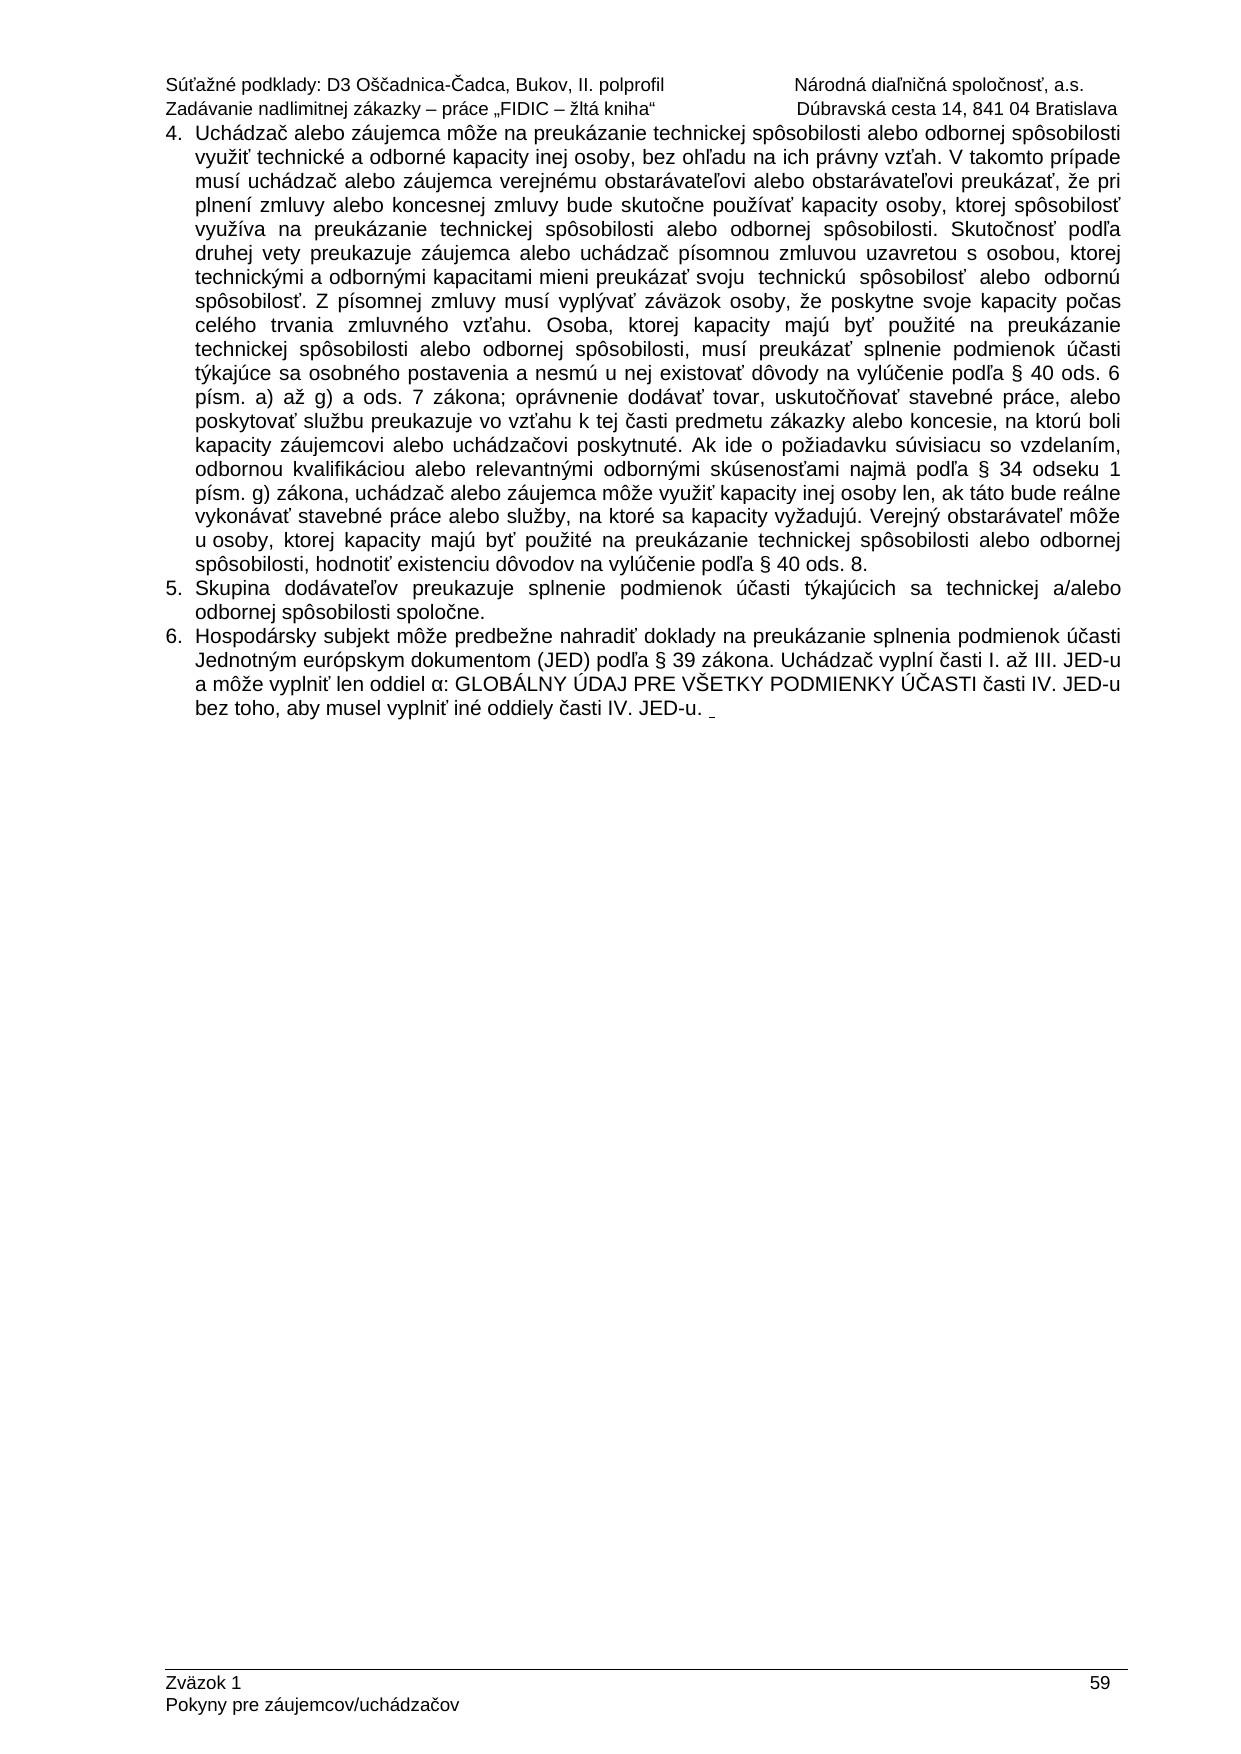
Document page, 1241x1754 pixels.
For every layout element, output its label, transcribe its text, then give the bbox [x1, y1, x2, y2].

list Uchádzač alebo záujemca môže na preukázanie technickej spôsobilosti alebo odbornej spôsobilosti využiť technické a odborné kapacity inej osoby, bez ohľadu na ich právny vzťah. V takomto prípade musí uchádzač alebo záujemca verejnému obstarávateľovi alebo obstarávateľovi preukázať, že pri plnení zmluvy alebo koncesnej zmluvy bude skutočne používať kapacity osoby, ktorej spôsobilosť využíva na preukázanie technickej spôsobilosti alebo odbornej spôsobilosti. Skutočnosť podľa druhej vety preukazuje záujemca alebo uchádzač písomnou zmluvou uzavretou s osobou, ktorej technickými a odbornými kapacitami mieni preukázať svoju technickú spôsobilosť alebo odbornú spôsobilosť. Z písomnej zmluvy musí vyplývať záväzok osoby, že poskytne svoje kapacity počas celého trvania zmluvného vzťahu. Osoba, ktorej kapacity majú byť použité na preukázanie technickej spôsobilosti alebo odbornej spôsobilosti, musí preukázať splnenie podmienok účasti týkajúce sa osobného postavenia a nesmú u nej existovať dôvody na vylúčenie podľa § 40 ods. 6 písm. a) až g) a ods. 7 zákona; oprávnenie dodávať tovar, uskutočňovať stavebné práce, alebo poskytovať službu preukazuje vo vzťahu k tej časti predmetu zákazky alebo koncesie, na ktorú boli kapacity záujemcovi alebo uchádzačovi poskytnuté. Ak ide o požiadavku súvisiacu so vzdelaním, odbornou kvalifikáciou alebo relevantnými odbornými skúsenosťami najmä podľa § 34 odseku 1 písm. g) zákona, uchádzač alebo záujemca môže využiť kapacity inej osoby len, ak táto bude reálne vykonávať stavebné práce alebo služby, na ktoré sa kapacity vyžadujú. Verejný obstarávateľ môže u osoby, ktorej kapacity majú byť použité na preukázanie technickej spôsobilosti alebo odbornej spôsobilosti, hodnotiť existenciu dôvodov na vylúčenie podľa § 40 ods. 8. [165, 121, 1122, 576]
list Skupina dodávateľov preukazuje splnenie podmienok účasti týkajúcich sa technickej a/alebo odbornej spôsobilosti spoločne. [165, 576, 1122, 624]
list Hospodársky subjekt môže predbežne nahradiť doklady na preukázanie splnenia podmienok účasti Jednotným európskym dokumentom (JED) podľa § 39 zákona. Uchádzač vyplní časti I. až III. JED-u a môže vyplniť len oddiel α: GLOBÁLNY ÚDAJ PRE VŠETKY PODMIENKY ÚČASTI časti IV. JED-u bez toho, aby musel vyplniť iné oddiely časti IV. JED-u. [165, 624, 1122, 720]
